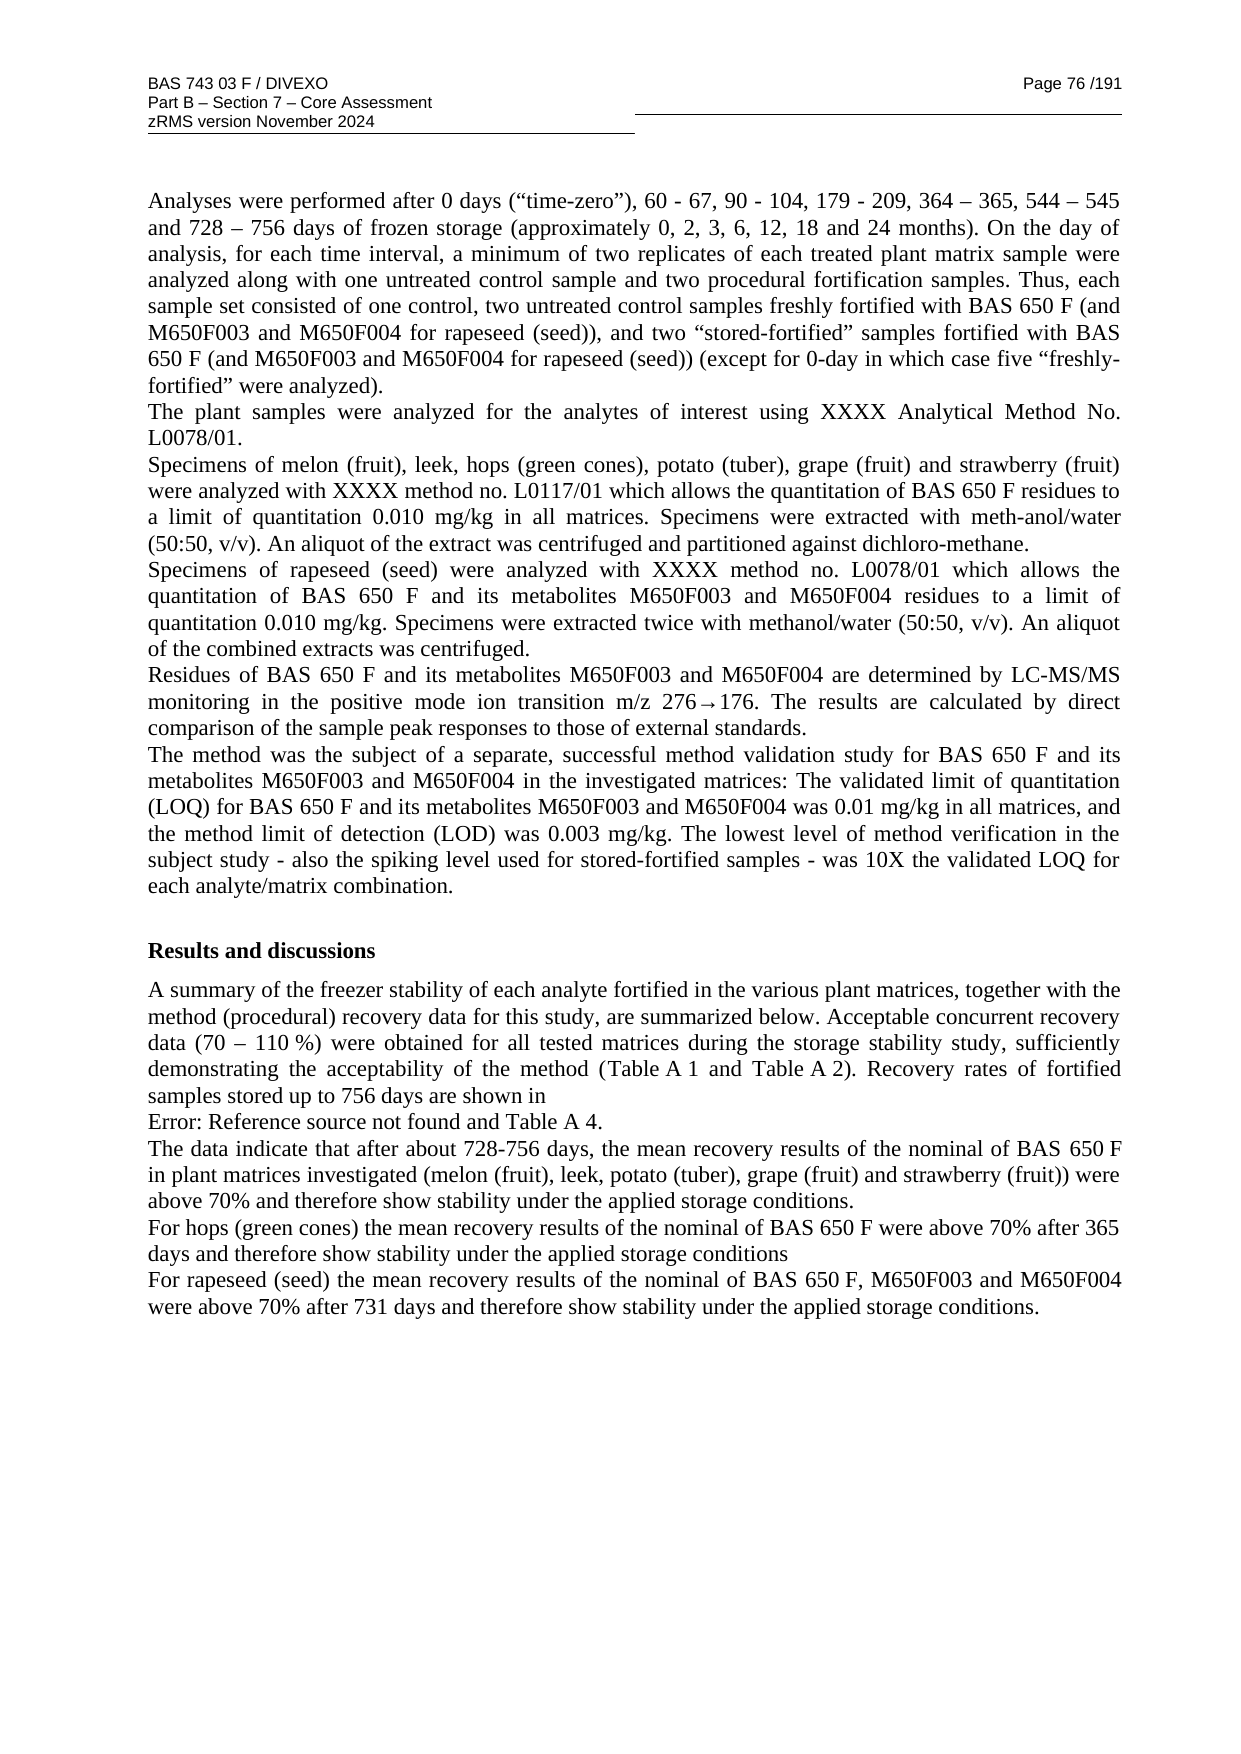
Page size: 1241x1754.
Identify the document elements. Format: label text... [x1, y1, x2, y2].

text A summary of the freezer stability of each analyte fortified in the various plant matrices, together with the method (procedural) recovery data for this study, are summarized below. Acceptable concurrent recovery data (70 – 110 %) were obtained for all tested matrices during the storage stability study, sufficiently demonstrating the acceptability of the method (Table A 1 and Table A 2). Recovery rates of fortified samples stored up to 756 days are shown in [148, 976, 1122, 1108]
text The method was the subject of a separate, successful method validation study for BAS 650 F and its metabolites M650F003 and M650F004 in the investigated matrices: The validated limit of quantitation (LOQ) for BAS 650 F and its metabolites M650F003 and M650F004 was 0.01 mg/kg in all matrices, and the method limit of detection (LOD) was 0.003 mg/kg. The lowest level of method verification in the subject study - also the spiking level used for stored-fortified samples - was 10X the validated LOQ for each analyte/matrix combination. [148, 741, 1122, 899]
text Specimens of rapeseed (seed) were analyzed with XXXX method no. L0078/01 which allows the quantitation of BAS 650 F and its metabolites M650F003 and M650F004 residues to a limit of quantitation 0.010 mg/kg. Specimens were extracted twice with methanol/water (50:50, v/v). An aliquot of the combined extracts was centrifuged. [148, 556, 1122, 662]
text Analyses were performed after 0 days (“time-zero”), 60 - 67, 90 - 104, 179 - 209, 364 – 365, 544 – 545 and 728 – 756 days of frozen storage (approximately 0, 2, 3, 6, 12, 18 and 24 months). On the day of analysis, for each time interval, a minimum of two replicates of each treated plant matrix sample were analyzed along with one untreated control sample and two procedural fortification samples. Thus, each sample set consisted of one control, two untreated control samples freshly fortified with BAS 650 F (and M650F003 and M650F004 for rapeseed (seed)), and two “stored-fortified” samples fortified with BAS 650 F (and M650F003 and M650F004 for rapeseed (seed)) (except for 0-day in which case five “freshly-fortified” were analyzed). [148, 187, 1122, 398]
text The data indicate that after about 728-756 days, the mean recovery results of the nominal of BAS 650 F in plant matrices investigated (melon (fruit), leek, potato (tuber), grape (fruit) and strawberry (fruit)) were above 70% and therefore show stability under the applied storage conditions. [148, 1134, 1122, 1214]
text The plant samples were analyzed for the analytes of interest using XXXX Analytical Method No. L0078/01. [148, 398, 1122, 451]
text Table A 3 and Table A 4. [148, 1108, 1122, 1134]
text Results and discussions [148, 938, 1122, 964]
text For hops (green cones) the mean recovery results of the nominal of BAS 650 F were above 70% after 365 days and therefore show stability under the applied storage conditions [148, 1214, 1122, 1266]
text Specimens of melon (fruit), leek, hops (green cones), potato (tuber), grape (fruit) and strawberry (fruit) were analyzed with XXXX method no. L0117/01 which allows the quantitation of BAS 650 F residues to a limit of quantitation 0.010 mg/kg in all matrices. Specimens were extracted with meth-anol/water (50:50, v/v). An aliquot of the extract was centrifuged and partitioned against dichloro-methane. [148, 451, 1122, 556]
text Residues of BAS 650 F and its metabolites M650F003 and M650F004 are determined by LC-MS/MS monitoring in the positive mode ion transition m/z 276→176. The results are calculated by direct comparison of the sample peak responses to those of external standards. [148, 662, 1122, 741]
text For rapeseed (seed) the mean recovery results of the nominal of BAS 650 F, M650F003 and M650F004 were above 70% after 731 days and therefore show stability under the applied storage conditions. [148, 1266, 1122, 1319]
